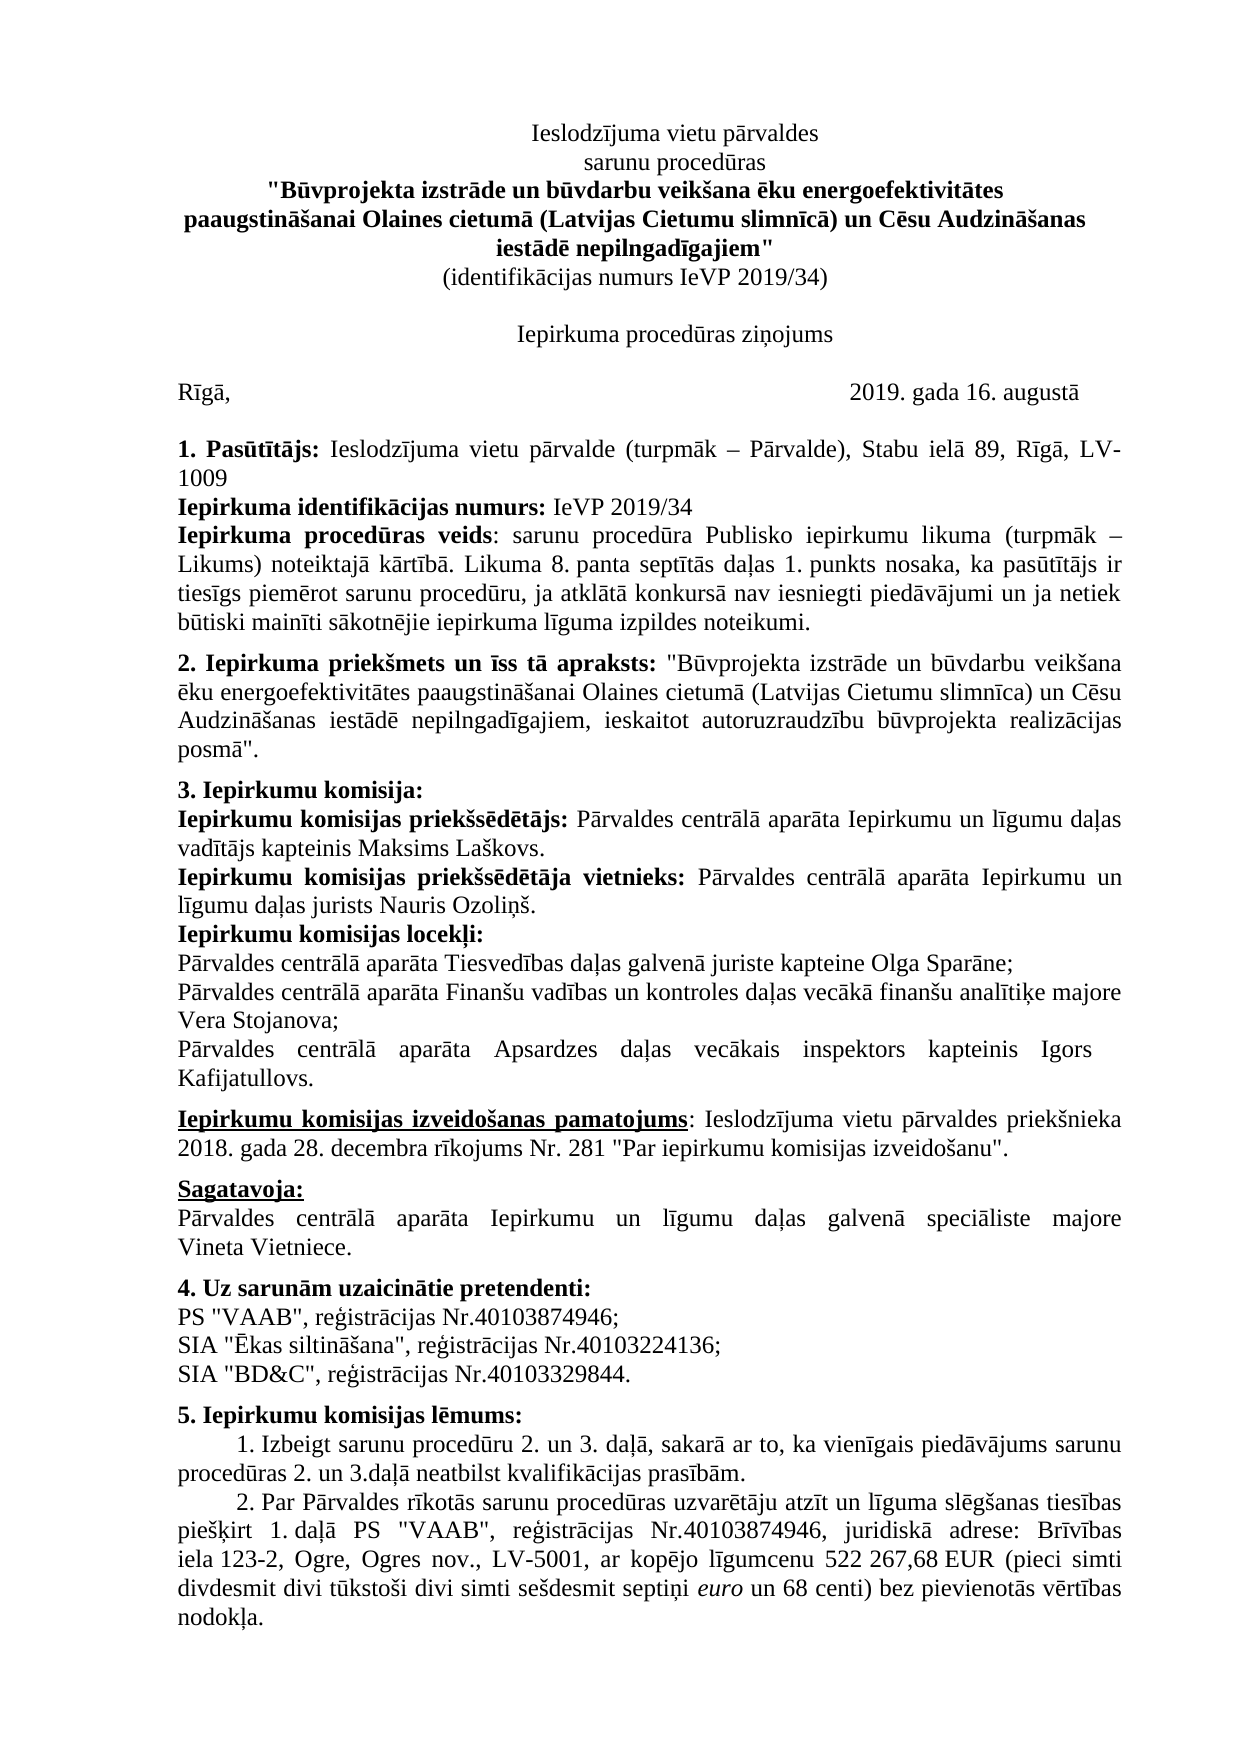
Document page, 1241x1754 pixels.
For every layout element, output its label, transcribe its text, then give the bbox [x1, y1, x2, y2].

text Iepirkuma procedūras veids: sarunu procedūra Publisko iepirkumu likuma (turpmāk – Likums) noteiktajā kārtībā. Likuma 8. panta septītās daļas 1. punkts nosaka, ka pasūtītājs ir tiesīgs piemērot sarunu procedūru, ja atklātā konkursā nav iesniegti piedāvājumi un ja netiek būtiski mainīti sākotnējie iepirkuma līguma izpildes noteikumi. [177, 521, 1122, 636]
text Iepirkuma procedūras ziņojums [177, 319, 1172, 348]
text Ieslodzījuma vietu pārvaldes [177, 118, 1172, 147]
text Iepirkumu komisijas priekšsēdētāja vietnieks: Pārvaldes centrālā aparāta Iepirkumu un līgumu daļas jurists Nauris Ozoliņš. [177, 862, 1122, 919]
text 3. Iepirkumu komisija: [177, 776, 1172, 804]
text SIA "Ēkas siltināšana", reģistrācijas Nr.40103224136; [177, 1331, 1172, 1359]
text 2. Iepirkuma priekšmets un īss tā apraksts: "Būvprojekta izstrāde un būvdarbu veikšana ēku energoefektivitātes paaugstināšanai Olaines cietumā (Latvijas Cietumu slimnīca) un Cēsu Audzināšanas iestādē nepilngadīgajiem, ieskaitot autoruzraudzību būvprojekta realizācijas posmā". [177, 648, 1122, 763]
text "Būvprojekta izstrāde un būvdarbu veikšana ēku energoefektivitātes paaugstināšanai Olaines cietumā (Latvijas Cietumu slimnīcā) un Cēsu Audzināšanas iestādē nepilngadīgajiem" [177, 176, 1093, 262]
text Iepirkumu komisijas izveidošanas pamatojums: Ieslodzījuma vietu pārvaldes priekšnieka 2018. gada 28. decembra rīkojums Nr. 281 "Par iepirkumu komisijas izveidošanu". [177, 1104, 1122, 1162]
text Iepirkumu komisijas locekļi: [177, 919, 1093, 948]
text Iepirkuma identifikācijas numurs: IeVP 2019/34 [177, 492, 1172, 521]
text Pārvaldes centrālā aparāta Iepirkumu un līgumu daļas galvenā speciāliste majore Vineta Vietniece. [177, 1203, 1122, 1261]
text 5. Iepirkumu komisijas lēmums: [177, 1401, 1093, 1429]
text 1. Pasūtītājs: Ieslodzījuma vietu pārvalde (turpmāk – Pārvalde), Stabu ielā 89, Rīgā, LV-1009 [177, 434, 1122, 492]
text 1. Izbeigt sarunu procedūru 2. un 3. daļā, sakarā ar to, ka vienīgais piedāvājums sarunu procedūras 2. un 3.daļā neatbilst kvalifikācijas prasībām. [177, 1429, 1122, 1487]
text Pārvaldes centrālā aparāta Apsardzes daļas vecākais inspektors kapteinis Igors Kafijatullovs. [177, 1034, 1093, 1092]
text Iepirkumu komisijas priekšsēdētājs: Pārvaldes centrālā aparāta Iepirkumu un līgumu daļas vadītājs kapteinis Maksims Laškovs. [177, 804, 1122, 862]
text Rīgā, 2019. gada 16. augustā [177, 377, 1172, 406]
text PS "VAAB", reģistrācijas Nr.40103874946; [177, 1302, 1172, 1331]
text sarunu procedūras [177, 147, 1172, 176]
text Pārvaldes centrālā aparāta Finanšu vadības un kontroles daļas vecākā finanšu analītiķe majore Vera Stojanova; [177, 977, 1122, 1034]
text SIA "BD&C", reģistrācijas Nr.40103329844. [177, 1359, 1172, 1388]
text (identifikācijas numurs IeVP 2019/34) [177, 262, 1093, 291]
text Pārvaldes centrālā aparāta Tiesvedības daļas galvenā juriste kapteine Olga Sparāne; [177, 948, 1093, 977]
text 4. Uz sarunām uzaicinātie pretendenti: [177, 1273, 1172, 1302]
text 2. Par Pārvaldes rīkotās sarunu procedūras uzvarētāju atzīt un līguma slēgšanas tiesības piešķirt 1. daļā PS "VAAB", reģistrācijas Nr.40103874946, juridiskā adrese: Brīvības iela 123-2, Ogre, Ogres nov., LV-5001, ar kopējo līgumcenu 522 267,68 EUR (pieci simti divdesmit divi tūkstoši divi simti sešdesmit septiņi euro un 68 centi) bez pievienotās vērtības nodokļa. [177, 1487, 1122, 1631]
text Sagatavoja: [177, 1174, 1088, 1203]
